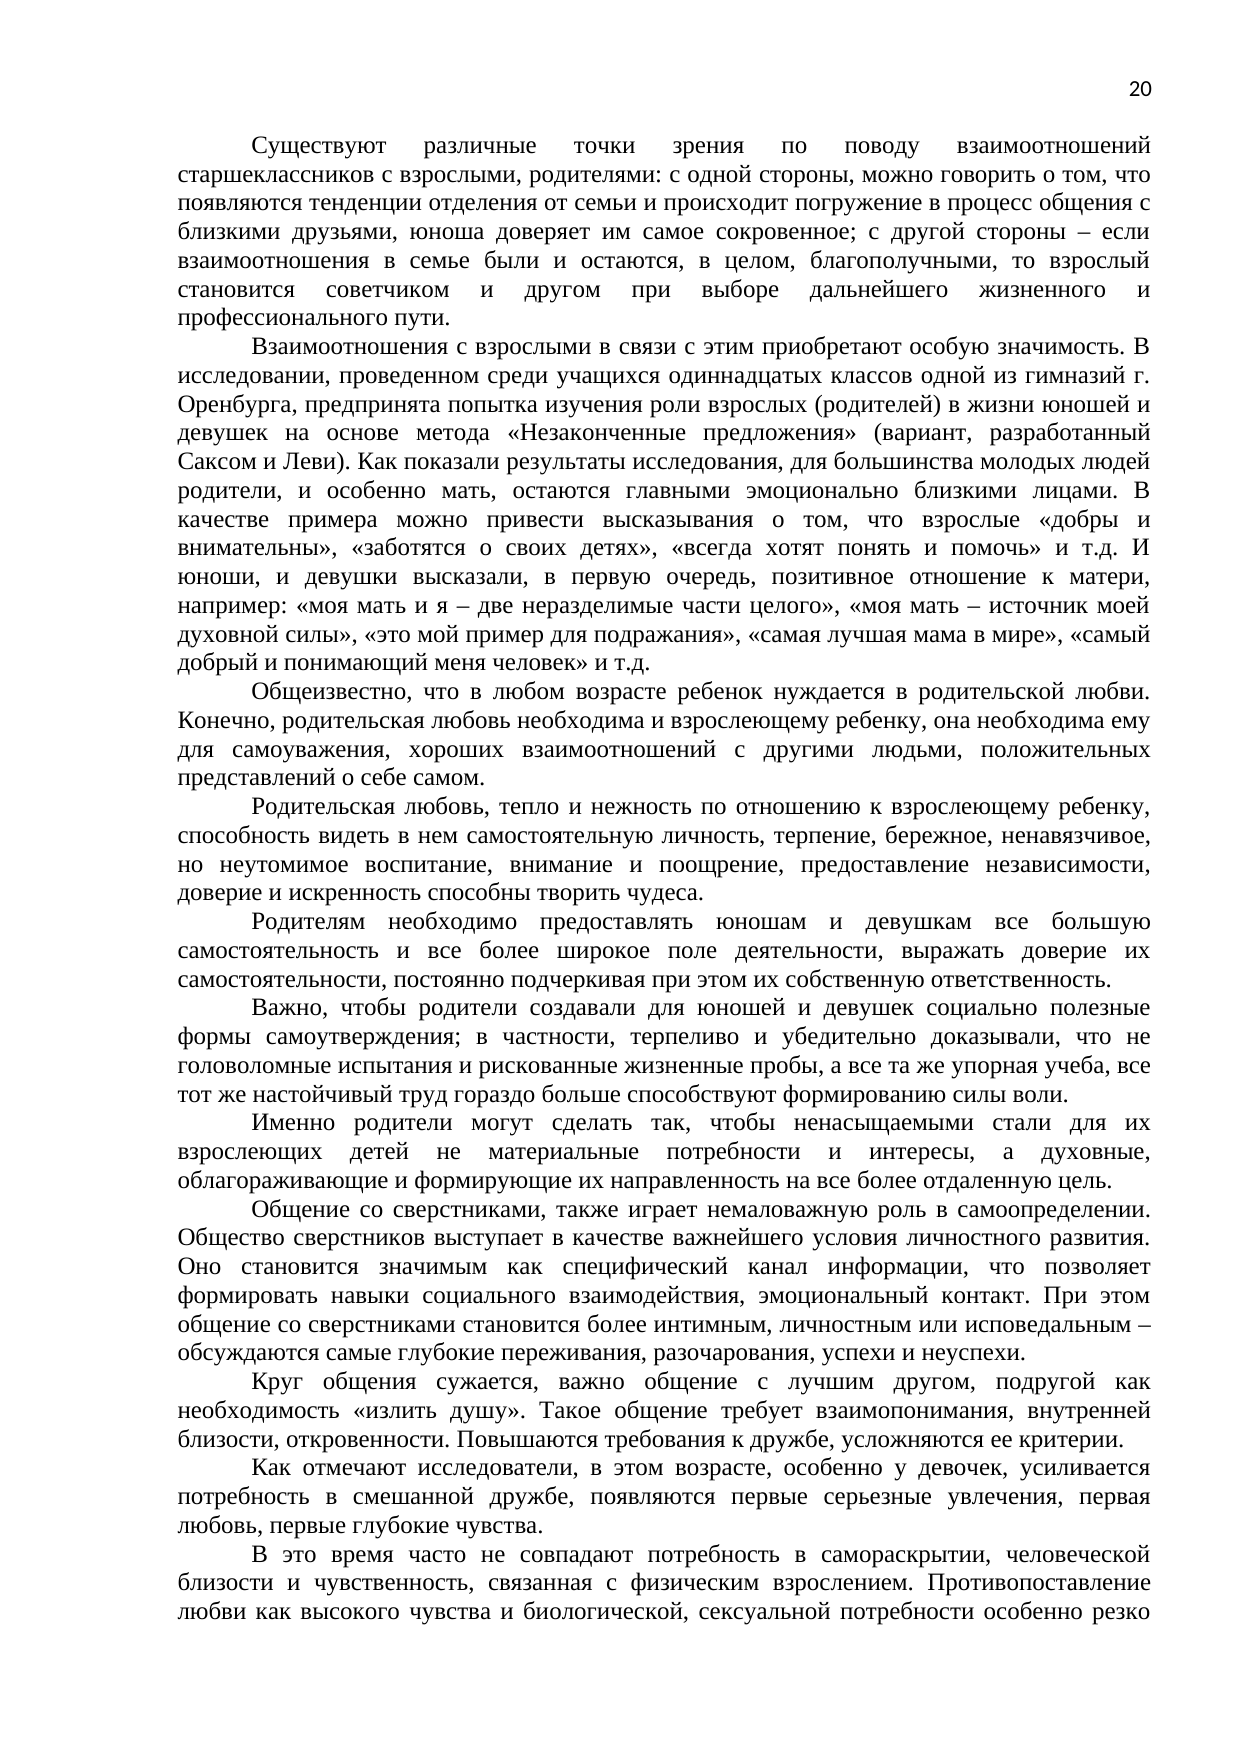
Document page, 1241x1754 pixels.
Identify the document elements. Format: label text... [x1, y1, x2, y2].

text Как отмечают исследователи, в этом возрасте, особенно у девочек, усиливается потребность в смешанной дружбе, появляются первые серьезные увлечения, первая любовь, первые глубокие чувства. [177, 1452, 1152, 1539]
text Общение со сверстниками, также играет немаловажную роль в самоопределении. Общество сверстников выступает в качестве важнейшего условия личностного развития. Оно становится значимым как специфический канал информации, что позволяет формировать навыки социального взаимодействия, эмоциональный контакт. При этом общение со сверстниками становится более интимным, личностным или исповедальным – обсуждаются самые глубокие переживания, разочарования, успехи и неуспехи. [177, 1194, 1152, 1366]
text Родительская любовь, тепло и нежность по отношению к взрослеющему ребенку, способность видеть в нем самостоятельную личность, терпение, бережное, ненавязчивое, но неутомимое воспитание, внимание и поощрение, предоставление независимости, доверие и искренность способны творить чудеса. [177, 791, 1152, 906]
text Родителям необходимо предоставлять юношам и девушкам все большую самостоятельность и все более широкое поле деятельности, выражать доверие их самостоятельности, постоянно подчеркивая при этом их собственную ответственность. [177, 906, 1152, 992]
text Взаимоотношения с взрослыми в связи с этим приобретают особую значимость. В исследовании, проведенном среди учащихся одиннадцатых классов одной из гимназий г. Оренбурга, предпринята попытка изучения роли взрослых (родителей) в жизни юношей и девушек на основе метода «Незаконченные предложения» (вариант, разработанный Саксом и Леви). Как показали результаты исследования, для большинства молодых людей родители, и особенно мать, остаются главными эмоционально близкими лицами. В качестве примера можно привести высказывания о том, что взрослые «добры и внимательны», «заботятся о своих детях», «всегда хотят понять и помочь» и т.д. И юноши, и девушки высказали, в первую очередь, позитивное отношение к матери, например: «моя мать и я – две неразделимые части целого», «моя мать – источник моей духовной силы», «это мой пример для подражания», «самая лучшая мама в мире», «самый добрый и понимающий меня человек» и т.д. [177, 331, 1152, 676]
text Общеизвестно, что в любом возрасте ребенок нуждается в родительской любви. Конечно, родительская любовь необходима и взрослеющему ребенку, она необходима ему для самоуважения, хороших взаимоотношений с другими людьми, положительных представлений о себе самом. [177, 676, 1152, 791]
text Существуют различные точки зрения по поводу взаимоотношений старшеклассников с взрослыми, родителями: с одной стороны, можно говорить о том, что появляются тенденции отделения от семьи и происходит погружение в процесс общения с близкими друзьями, юноша доверяет им самое сокровенное; с другой стороны – если взаимоотношения в семье были и остаются, в целом, благополучными, то взрослый становится советчиком и другом при выборе дальнейшего жизненного и профессионального пути. [177, 130, 1152, 331]
text Важно, чтобы родители создавали для юношей и девушек социально полезные формы самоутверждения; в частности, терпеливо и убедительно доказывали, что не головоломные испытания и рискованные жизненные пробы, а все та же упорная учеба, все тот же настойчивый труд гораздо больше способствуют формированию силы воли. [177, 992, 1152, 1107]
text Круг общения сужается, важно общение с лучшим другом, подругой как необходимость «излить душу». Такое общение требует взаимопонимания, внутренней близости, откровенности. Повышаются требования к дружбе, усложняются ее критерии. [177, 1366, 1152, 1452]
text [177, 1539, 1152, 1625]
text Именно родители могут сделать так, чтобы ненасыщаемыми стали для их взрослеющих детей не материальные потребности и интересы, а духовные, облагораживающие и формирующие их направленность на все более отдаленную цель. [177, 1107, 1152, 1194]
